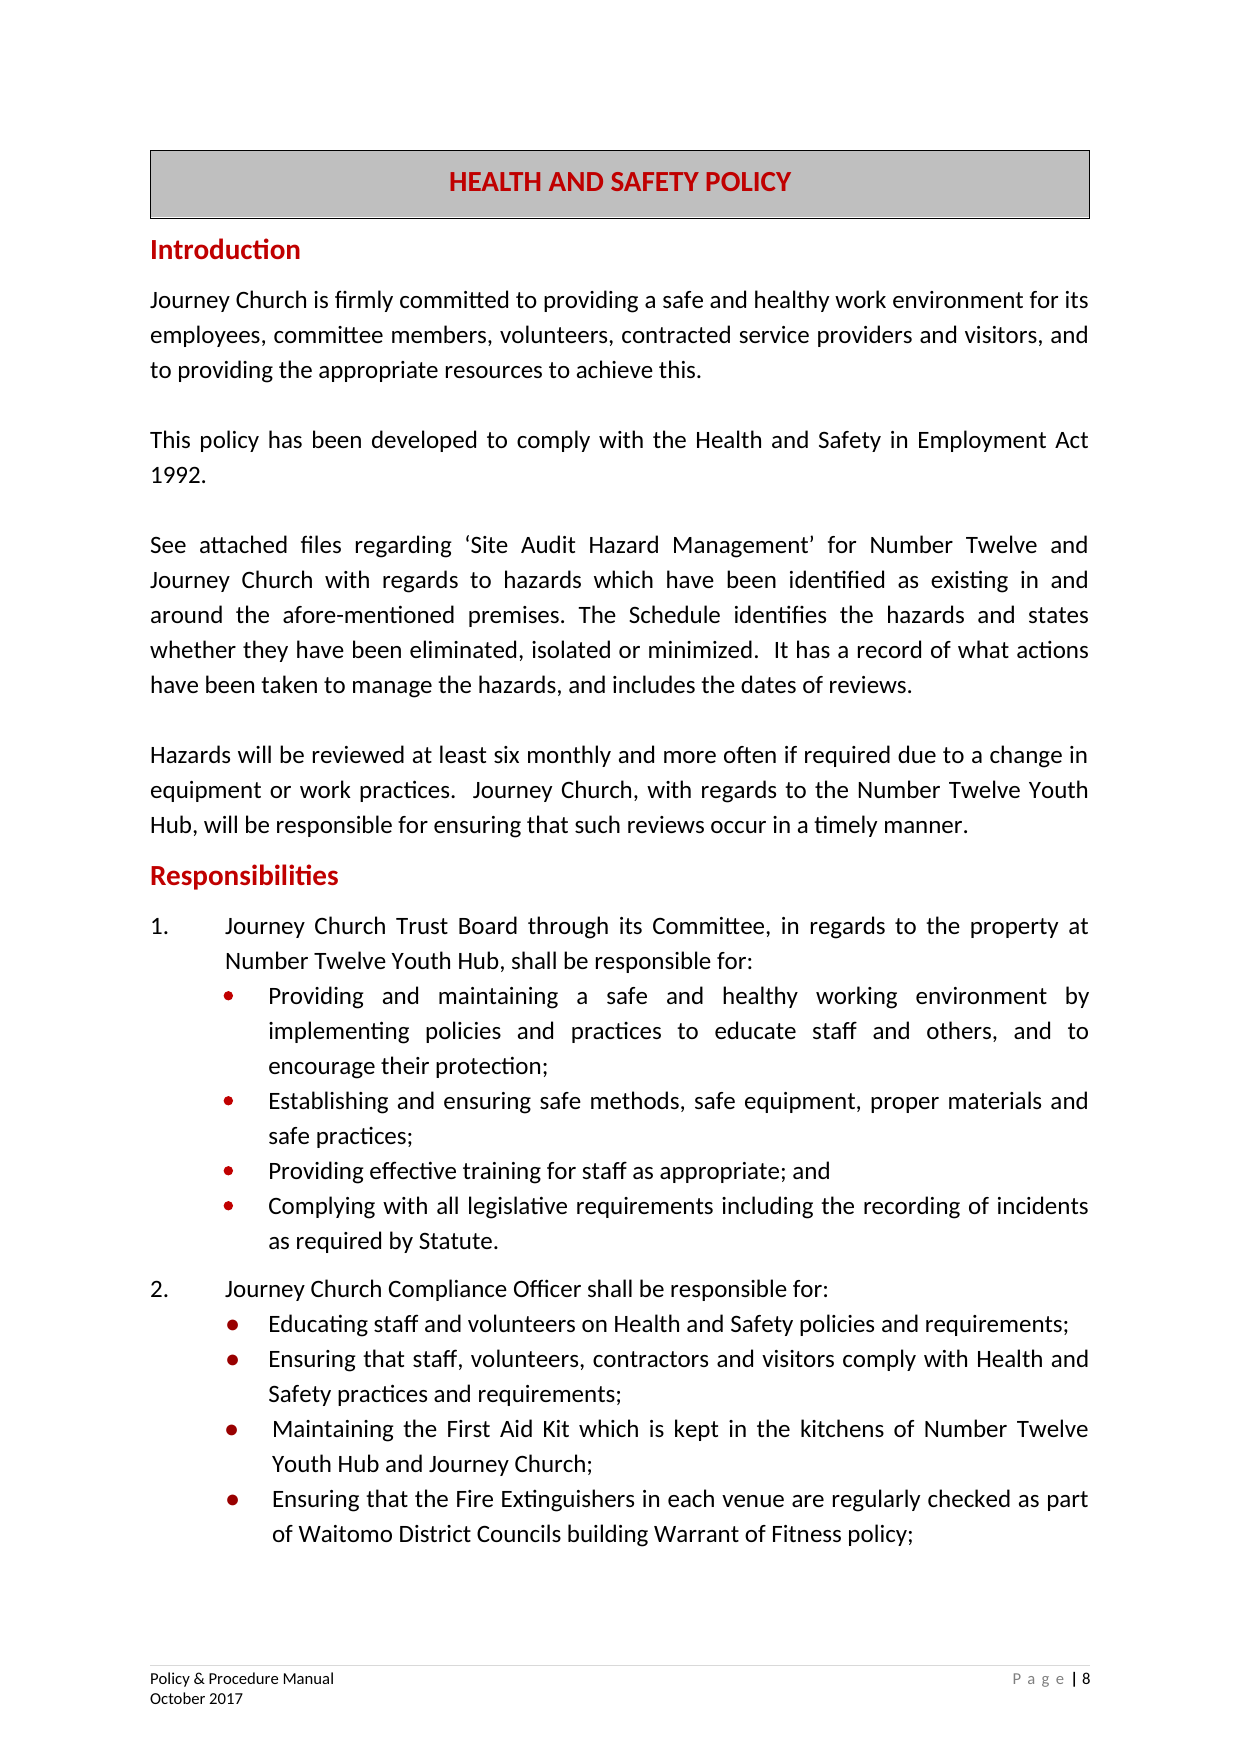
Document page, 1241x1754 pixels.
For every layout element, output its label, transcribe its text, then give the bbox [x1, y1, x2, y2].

text ● Educating staff and volunteers on Health and Safety policies and requirements; [225, 1308, 1090, 1338]
text Hazards will be reviewed at least six monthly and more often if required due to a change in equipment or work practices. Journey Church, with regards to the Number Twelve Youth Hub, will be responsible for ensuring that such reviews occur in a timely manner. [150, 739, 1090, 840]
text ● Ensuring that staff, volunteers, contractors and visitors comply with Health and Safety practices and requirements; [225, 1343, 1090, 1408]
list Journey Church Compliance Officer shall be responsible for: [150, 1273, 1090, 1303]
list Establishing and ensuring safe methods, safe equipment, proper materials and safe practices; [224, 1085, 1090, 1151]
subtitle Responsibilities [150, 857, 1090, 892]
subtitle Introduction [150, 231, 1090, 267]
list Complying with all legislative requirements including the recording of incidents as required by Statute. [224, 1190, 1090, 1256]
list Journey Church Trust Board through its Committee, in regards to the property at Number Twelve Youth Hub, shall be responsible for: [150, 910, 1090, 976]
text Journey Church is firmly committed to providing a safe and healthy work environment for its employees, committee members, volunteers, contracted service providers and visitors, and to providing the appropriate resources to achieve this. [150, 284, 1090, 385]
text This policy has been developed to comply with the Health and Safety in Employment Act 1992. [150, 424, 1090, 490]
table_header HEALTH AND SAFETY POLICY [151, 151, 1089, 217]
text ● Ensuring that the Fire Extinguishers in each venue are regularly checked as part of Waitomo District Councils building Warrant of Fitness policy; [225, 1483, 1090, 1548]
text See attached files regarding ‘Site Audit Hazard Management’ for Number Twelve and Journey Church with regards to hazards which have been identified as existing in and around the afore-mentioned premises. The Schedule identifies the hazards and states whether they have been eliminated, isolated or minimized. It has a record of what actions have been taken to manage the hazards, and includes the dates of reviews. [150, 529, 1090, 700]
text ● Maintaining the First Aid Kit which is kept in the kitchens of Number Twelve Youth Hub and Journey Church; [224, 1413, 1090, 1478]
list Providing and maintaining a safe and healthy working environment by implementing policies and practices to educate staff and others, and to encourage their protection; [224, 980, 1090, 1081]
list Providing effective training for staff as appropriate; and [224, 1155, 1090, 1186]
